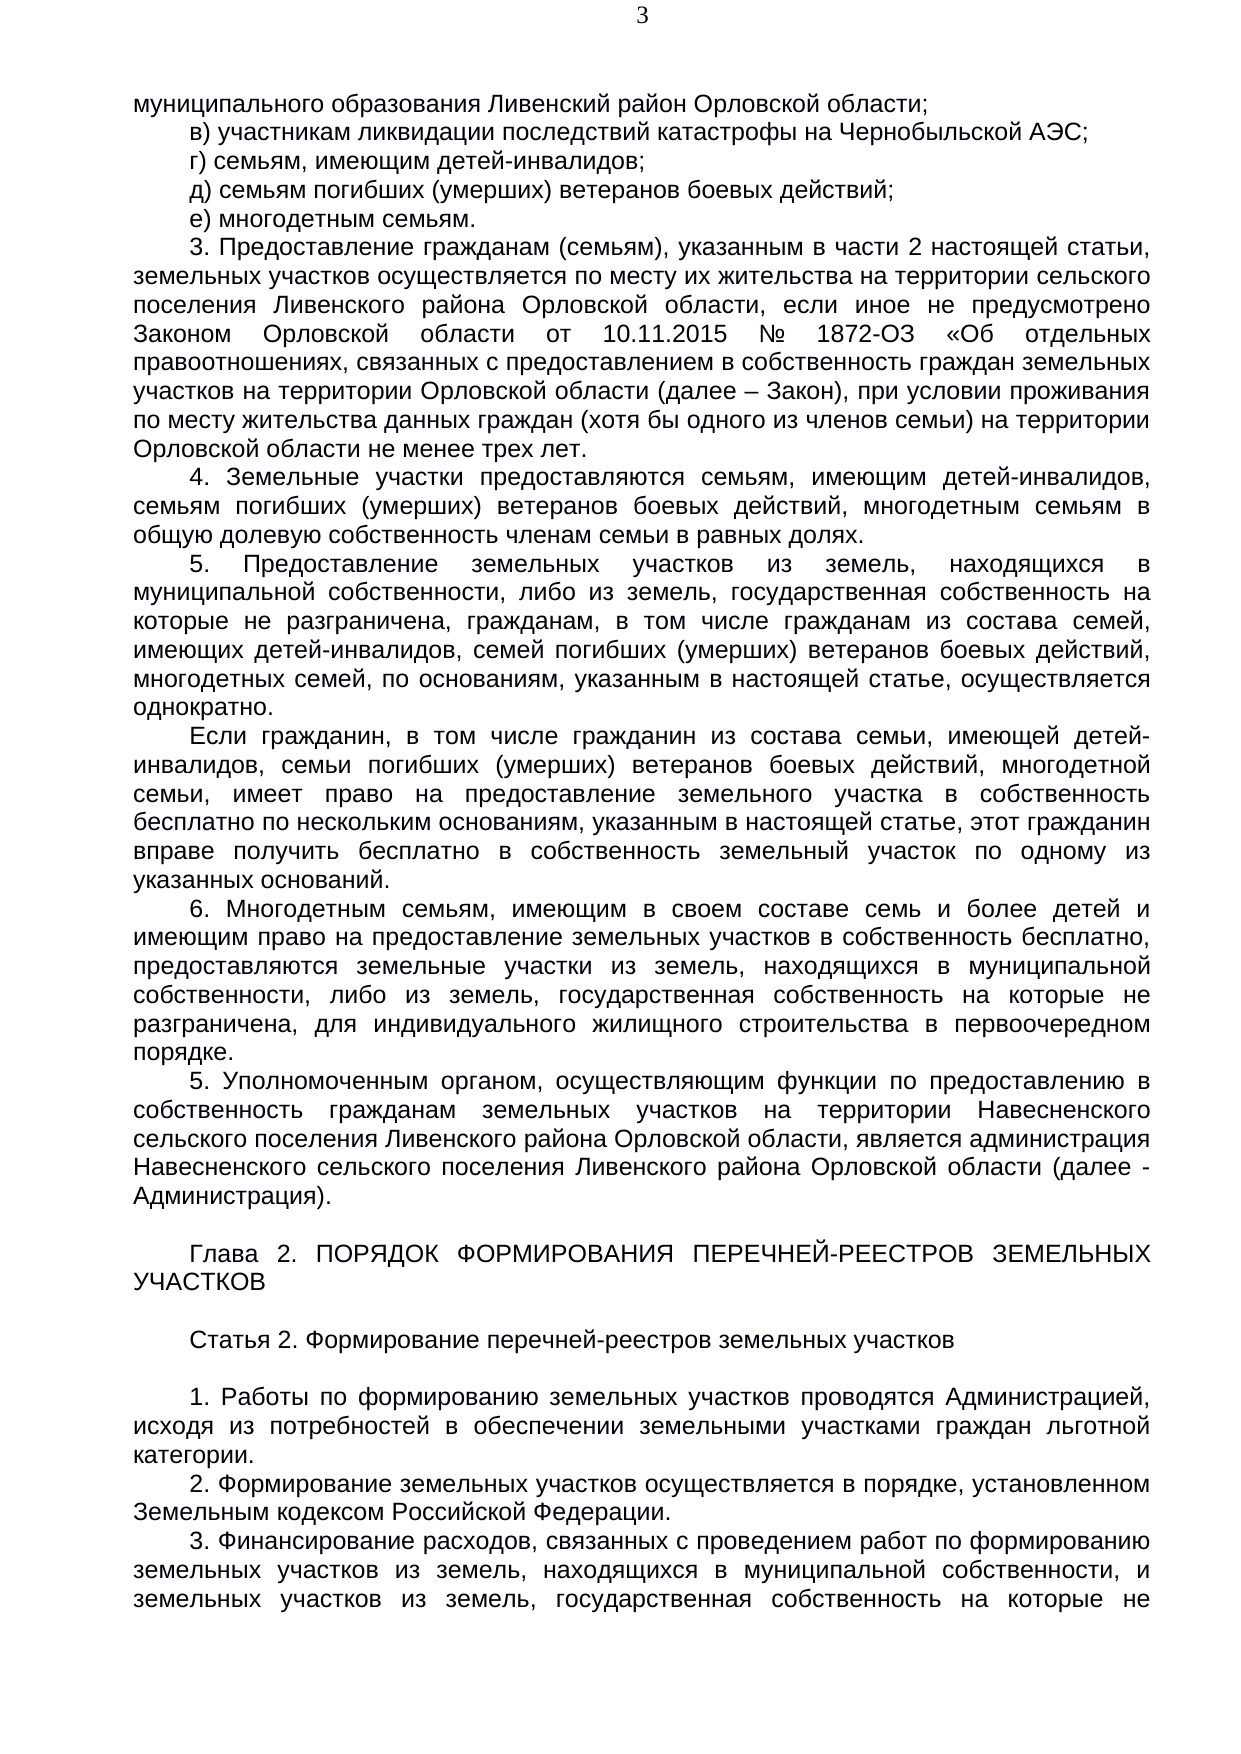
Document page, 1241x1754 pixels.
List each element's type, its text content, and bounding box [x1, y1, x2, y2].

text 1. Работы по формированию земельных участков проводятся Администрацией, исходя из потребностей в обеспечении земельными участками граждан льготной категории. [133, 1382, 1152, 1469]
text Глава 2. ПОРЯДОК ФОРМИРОВАНИЯ ПЕРЕЧНЕЙ-РЕЕСТРОВ ЗЕМЕЛЬНЫХ УЧАСТКОВ [133, 1239, 1152, 1296]
text 5. Предоставление земельных участков из земель, находящихся в муниципальной собственности, либо из земель, государственная собственность на которые не разграничена, гражданам, в том числе гражданам из состава семей, имеющих детей-инвалидов, семей погибших (умерших) ветеранов боевых действий, многодетных семей, по основаниям, указанным в настоящей статье, осуществляется однократно. [133, 549, 1152, 721]
text Статья 2. Формирование перечней-реестров земельных участков [133, 1325, 1152, 1354]
text 3. Предоставление гражданам (семьям), указанным в части 2 настоящей статьи, земельных участков осуществляется по месту их жительства на территории сельского поселения Ливенского района Орловской области, если иное не предусмотрено Законом Орловской области от 10.11.2015 № 1872-ОЗ «Об отдельных правоотношениях, связанных с предоставлением в собственность граждан земельных участков на территории Орловской области (далее – Закон), при условии проживания по месту жительства данных граждан (хотя бы одного из членов семьи) на территории Орловской области не менее трех лет. [133, 232, 1152, 462]
text д) семьям погибших (умерших) ветеранов боевых действий; [133, 175, 1152, 204]
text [133, 89, 1152, 117]
text 4. Земельные участки предоставляются семьям, имеющим детей-инвалидов, семьям погибших (умерших) ветеранов боевых действий, многодетным семьям в общую долевую собственность членам семьи в равных долях. [133, 462, 1152, 549]
text г) семьям, имеющим детей-инвалидов; [133, 146, 1152, 175]
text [133, 1526, 1152, 1612]
text 6. Многодетным семьям, имеющим в своем составе семь и более детей и имеющим право на предоставление земельных участков в собственность бесплатно, предоставляются земельные участки из земель, находящихся в муниципальной собственности, либо из земель, государственная собственность на которые не разграничена, для индивидуального жилищного строительства в первоочередном порядке. [133, 894, 1152, 1066]
text 5. Уполномоченным органом, осуществляющим функции по предоставлению в собственность гражданам земельных участков на территории Навесненского сельского поселения Ливенского района Орловской области, является администрация Навесненского сельского поселения Ливенского района Орловской области (далее - Администрация). [133, 1066, 1152, 1210]
text Если гражданин, в том числе гражданин из состава семьи, имеющей детей-инвалидов, семьи погибших (умерших) ветеранов боевых действий, многодетной семьи, имеет право на предоставление земельного участка в собственность бесплатно по нескольким основаниям, указанным в настоящей статье, этот гражданин вправе получить бесплатно в собственность земельный участок по одному из указанных оснований. [133, 721, 1152, 894]
text 2. Формирование земельных участков осуществляется в порядке, установленном Земельным кодексом Российской Федерации. [133, 1469, 1152, 1526]
text в) участникам ликвидации последствий катастрофы на Чернобыльской АЭС; [133, 117, 1152, 146]
text е) многодетным семьям. [133, 204, 1152, 232]
